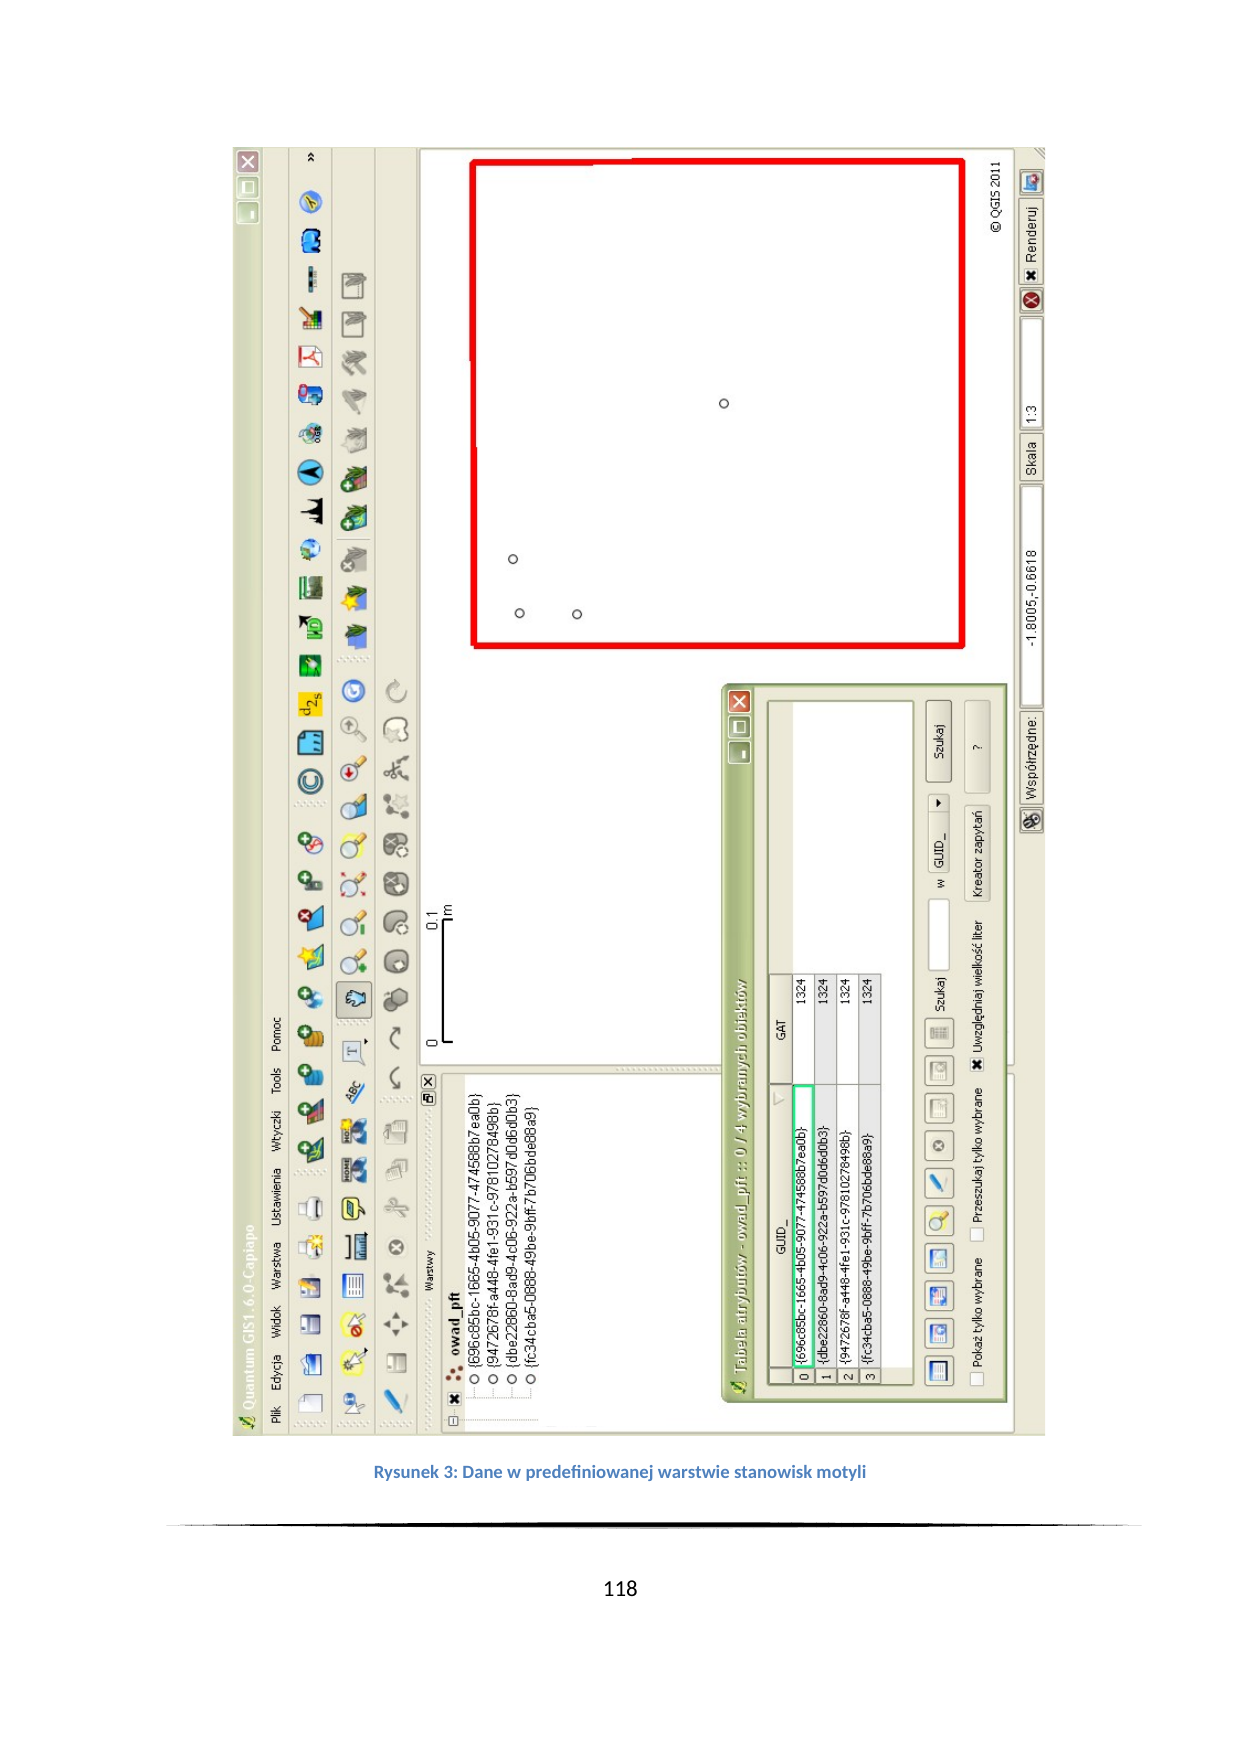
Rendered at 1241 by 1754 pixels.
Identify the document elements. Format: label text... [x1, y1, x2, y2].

picture [166, 1521, 1142, 1529]
picture [232, 147, 1045, 1436]
